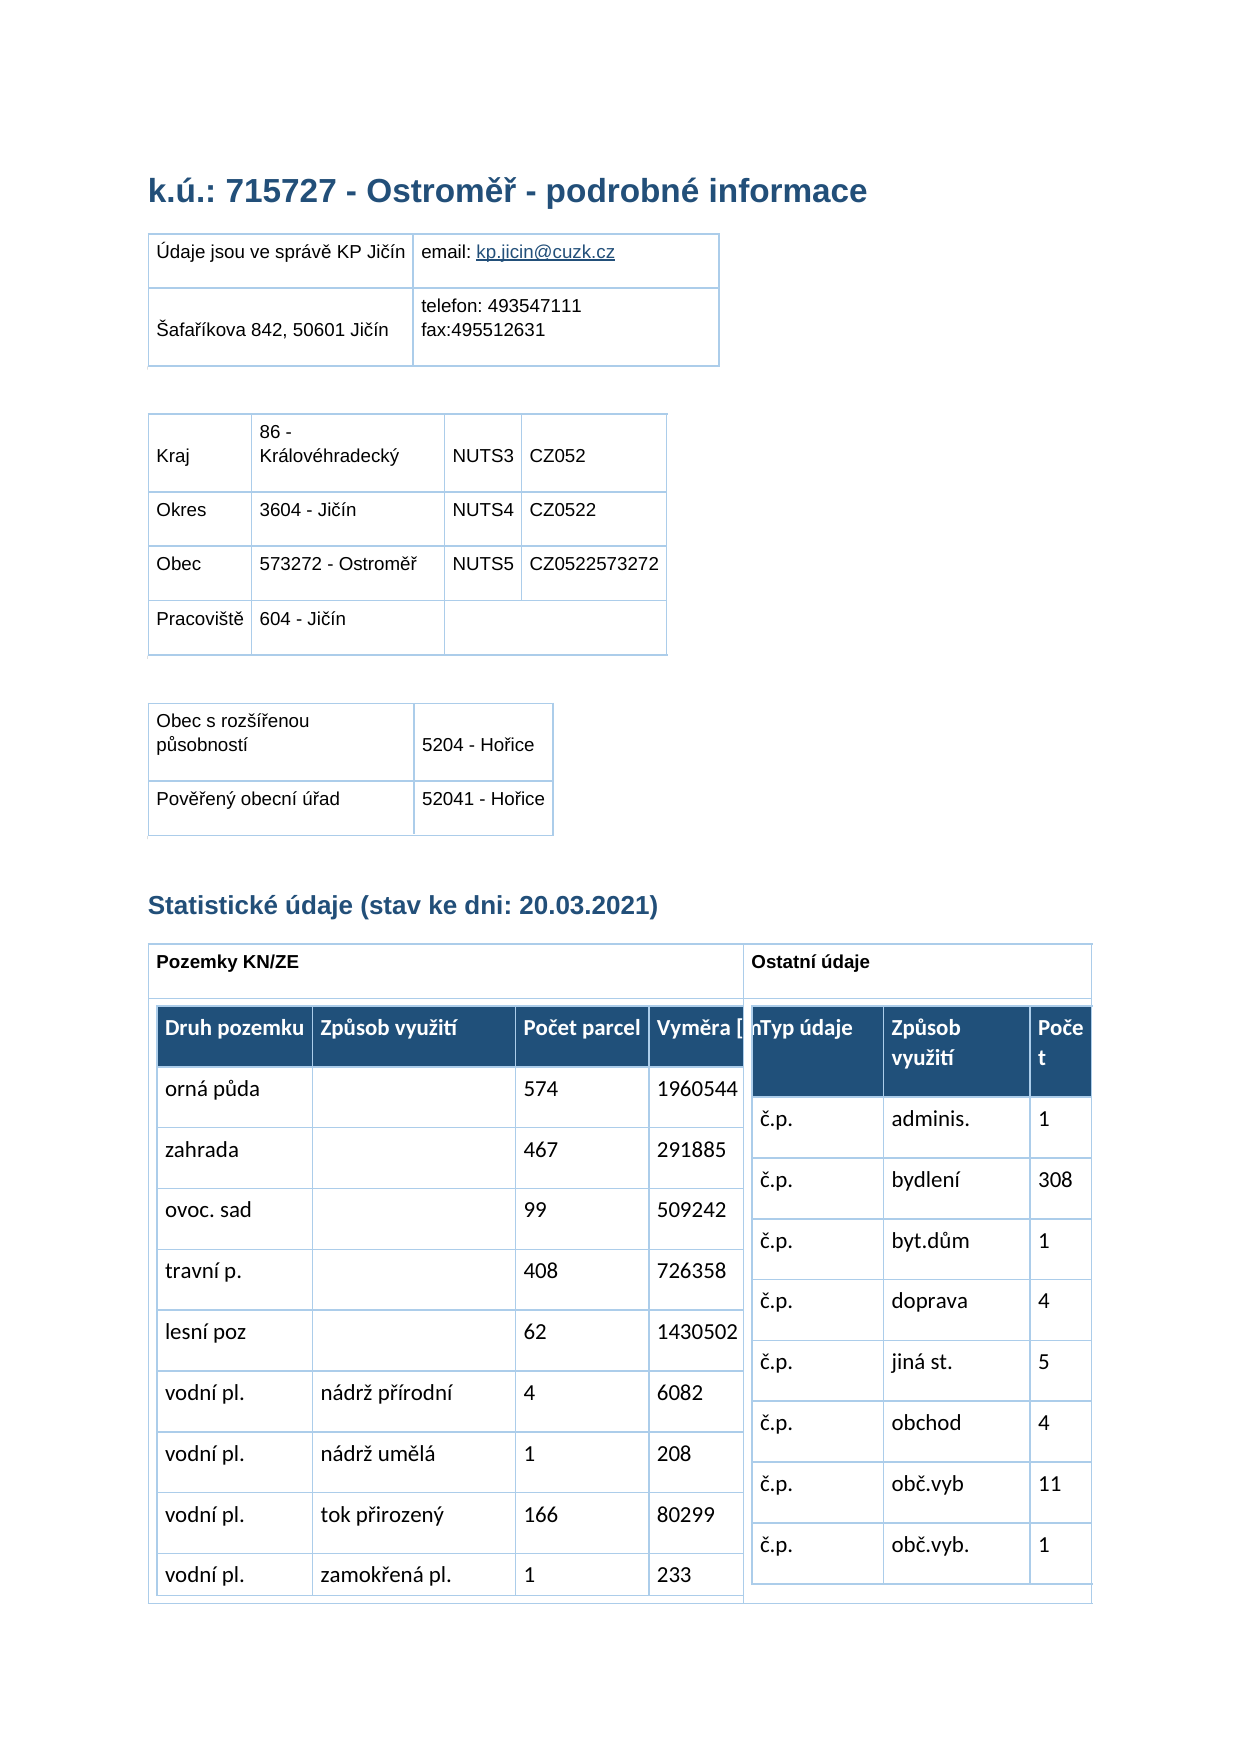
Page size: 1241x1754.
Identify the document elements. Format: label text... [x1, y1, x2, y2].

table_cell [149, 999, 743, 1603]
table_header Ostatní údaje [744, 945, 1091, 997]
table_cell Šafaříkova 842, 50601 Jičín [149, 289, 412, 365]
table_header Obec s rozšířenou působností [149, 704, 413, 780]
table_cell Pověřený obecní úřad [149, 782, 413, 834]
table_cell 3604 - Jičín [252, 493, 444, 545]
table_header CZ052 [522, 415, 666, 491]
table_cell 573272 - Ostroměř [252, 547, 444, 600]
table_cell NUTS5 [445, 547, 521, 600]
subtitle k.ú.: 715727 - Ostroměř - podrobné informace [148, 171, 1093, 209]
table_cell [744, 1026, 1091, 1603]
table_cell [744, 999, 1091, 1025]
table_cell NUTS4 [445, 493, 521, 545]
table_header Kraj [149, 415, 251, 491]
table_header NUTS3 [445, 415, 521, 491]
table_cell telefon: 493547111 fax:495512631 [414, 289, 718, 365]
table_header email: kp.jicin@cuzk.cz [414, 235, 718, 287]
table_header Pozemky KN/ZE [149, 945, 743, 997]
table_cell CZ0522573272 [522, 547, 666, 600]
table_cell 604 - Jičín [252, 601, 444, 654]
table_header 86 - Královéhradecký [252, 415, 444, 491]
subtitle Statistické údaje (stav ke dni: 20.03.2021) [148, 890, 1093, 919]
table_header Údaje jsou ve správě KP Jičín [149, 235, 412, 287]
table_cell [445, 601, 666, 654]
table_cell Okres [149, 493, 251, 545]
table_cell 52041 - Hořice [415, 782, 552, 834]
table_header 5204 - Hořice [415, 704, 552, 780]
table_cell Pracoviště [149, 601, 251, 654]
table_cell Obec [149, 547, 251, 600]
table_cell CZ0522 [522, 493, 666, 545]
